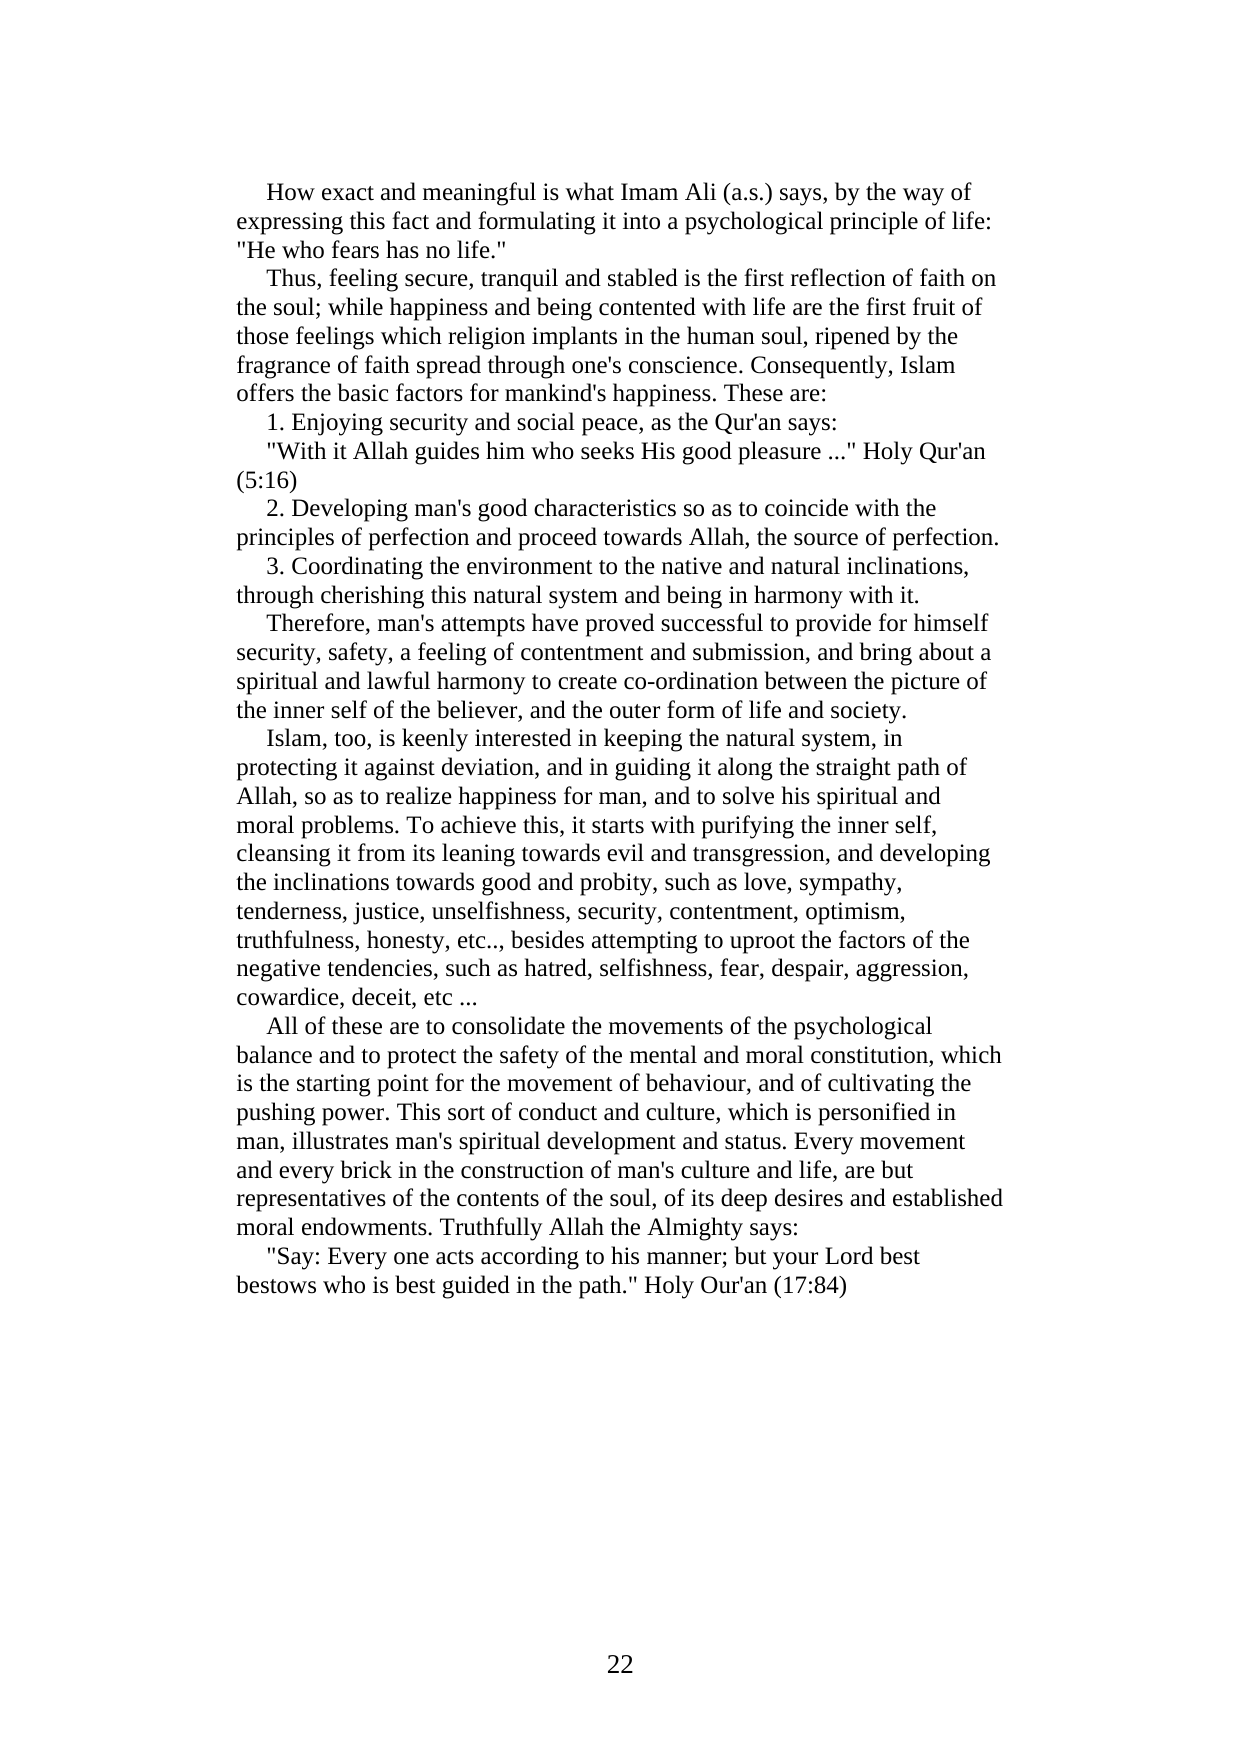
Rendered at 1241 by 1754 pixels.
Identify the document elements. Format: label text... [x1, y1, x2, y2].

text How exact and meaningful is what Imam Ali (a.s.) says, by the way of expressing this fact and formulating it into a psychological principle of life: "He who fears has no life." [236, 177, 1004, 263]
text "With it Allah guides him who seeks His good pleasure ..." Holy Qur'an (5:16) [236, 436, 1004, 493]
text Islam, too, is keenly interested in keeping the natural system, in protecting it against deviation, and in guiding it along the straight path of Allah, so as to realize happiness for man, and to solve his spiritual and moral problems. To achieve this, it starts with purifying the inner self, cleansing it from its leaning towards evil and transgression, and developing the inclinations towards good and probity, such as love, sympathy, tenderness, justice, unselfishness, security, contentment, optimism, truthfulness, honesty, etc.., besides attempting to uproot the factors of the negative tendencies, such as hatred, selfishness, fear, despair, aggression, cowardice, deceit, etc ... [236, 723, 1004, 1011]
text 2. Developing man's good characteristics so as to coincide with the principles of perfection and proceed towards Allah, the source of perfection. [236, 493, 1004, 551]
text Thus, feeling secure, tranquil and stabled is the first reflection of faith on the soul; while happiness and being contented with life are the first fruit of those feelings which religion implants in the human soul, ripened by the fragrance of faith spread through one's conscience. Consequently, Islam offers the basic factors for mankind's happiness. These are: [236, 263, 1004, 407]
text "Say: Every one acts according to his manner; but your Lord best bestows who is best guided in the path." Holy Our'an (17:84) [236, 1241, 1004, 1298]
text 1. Enjoying security and social peace, as the Qur'an says: [236, 407, 1004, 436]
text 3. Coordinating the environment to the native and natural inclinations, through cherishing this natural system and being in harmony with it. [236, 551, 1004, 608]
text All of these are to consolidate the movements of the psychological balance and to protect the safety of the mental and moral constitution, which is the starting point for the movement of behaviour, and of cultivating the pushing power. This sort of conduct and culture, which is personified in man, illustrates man's spiritual development and status. Every movement and every brick in the construction of man's culture and life, are but representatives of the contents of the soul, of its deep desires and established moral endowments. Truthfully Allah the Almighty says: [236, 1011, 1004, 1241]
text Therefore, man's attempts have proved successful to provide for himself security, safety, a feeling of contentment and submission, and bring about a spiritual and lawful harmony to create co-ordination between the picture of the inner self of the believer, and the outer form of life and society. [236, 608, 1004, 723]
